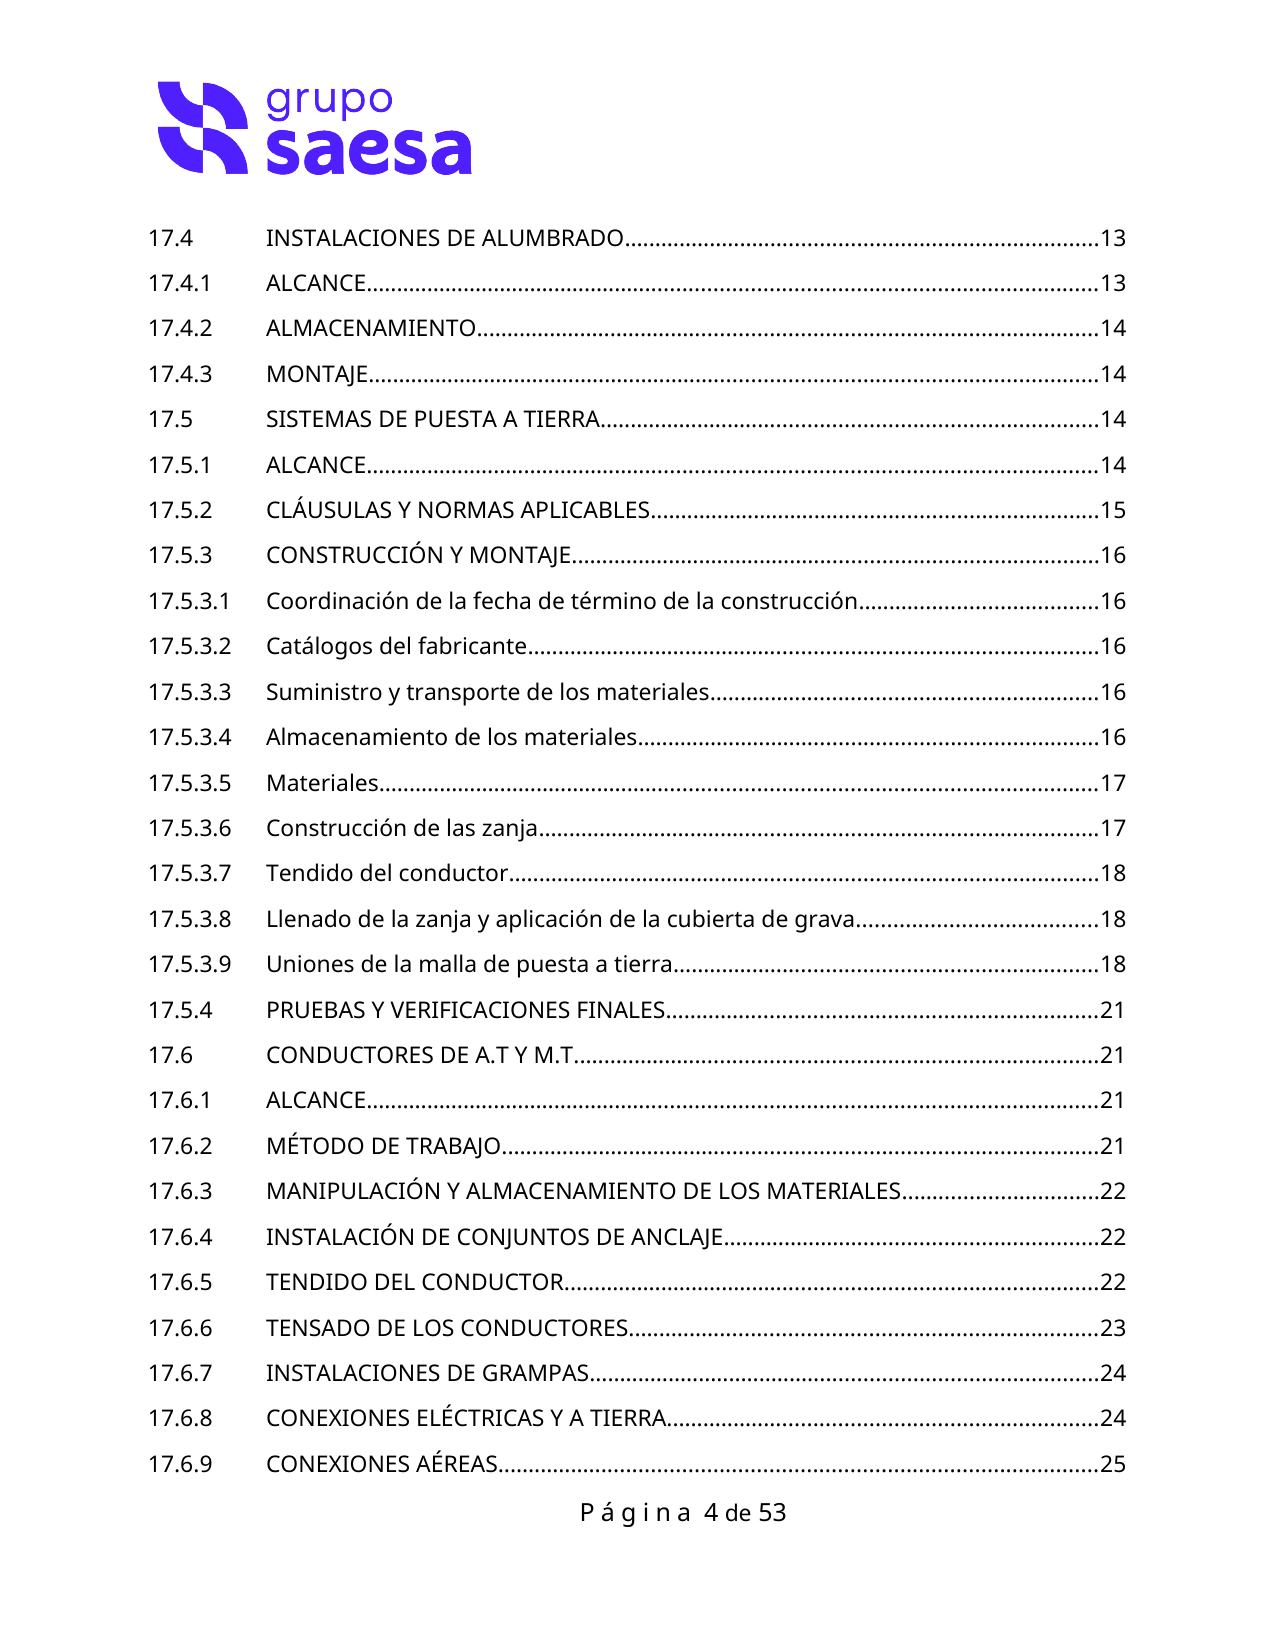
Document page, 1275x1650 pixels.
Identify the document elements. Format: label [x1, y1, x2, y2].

picture [147, 73, 481, 178]
